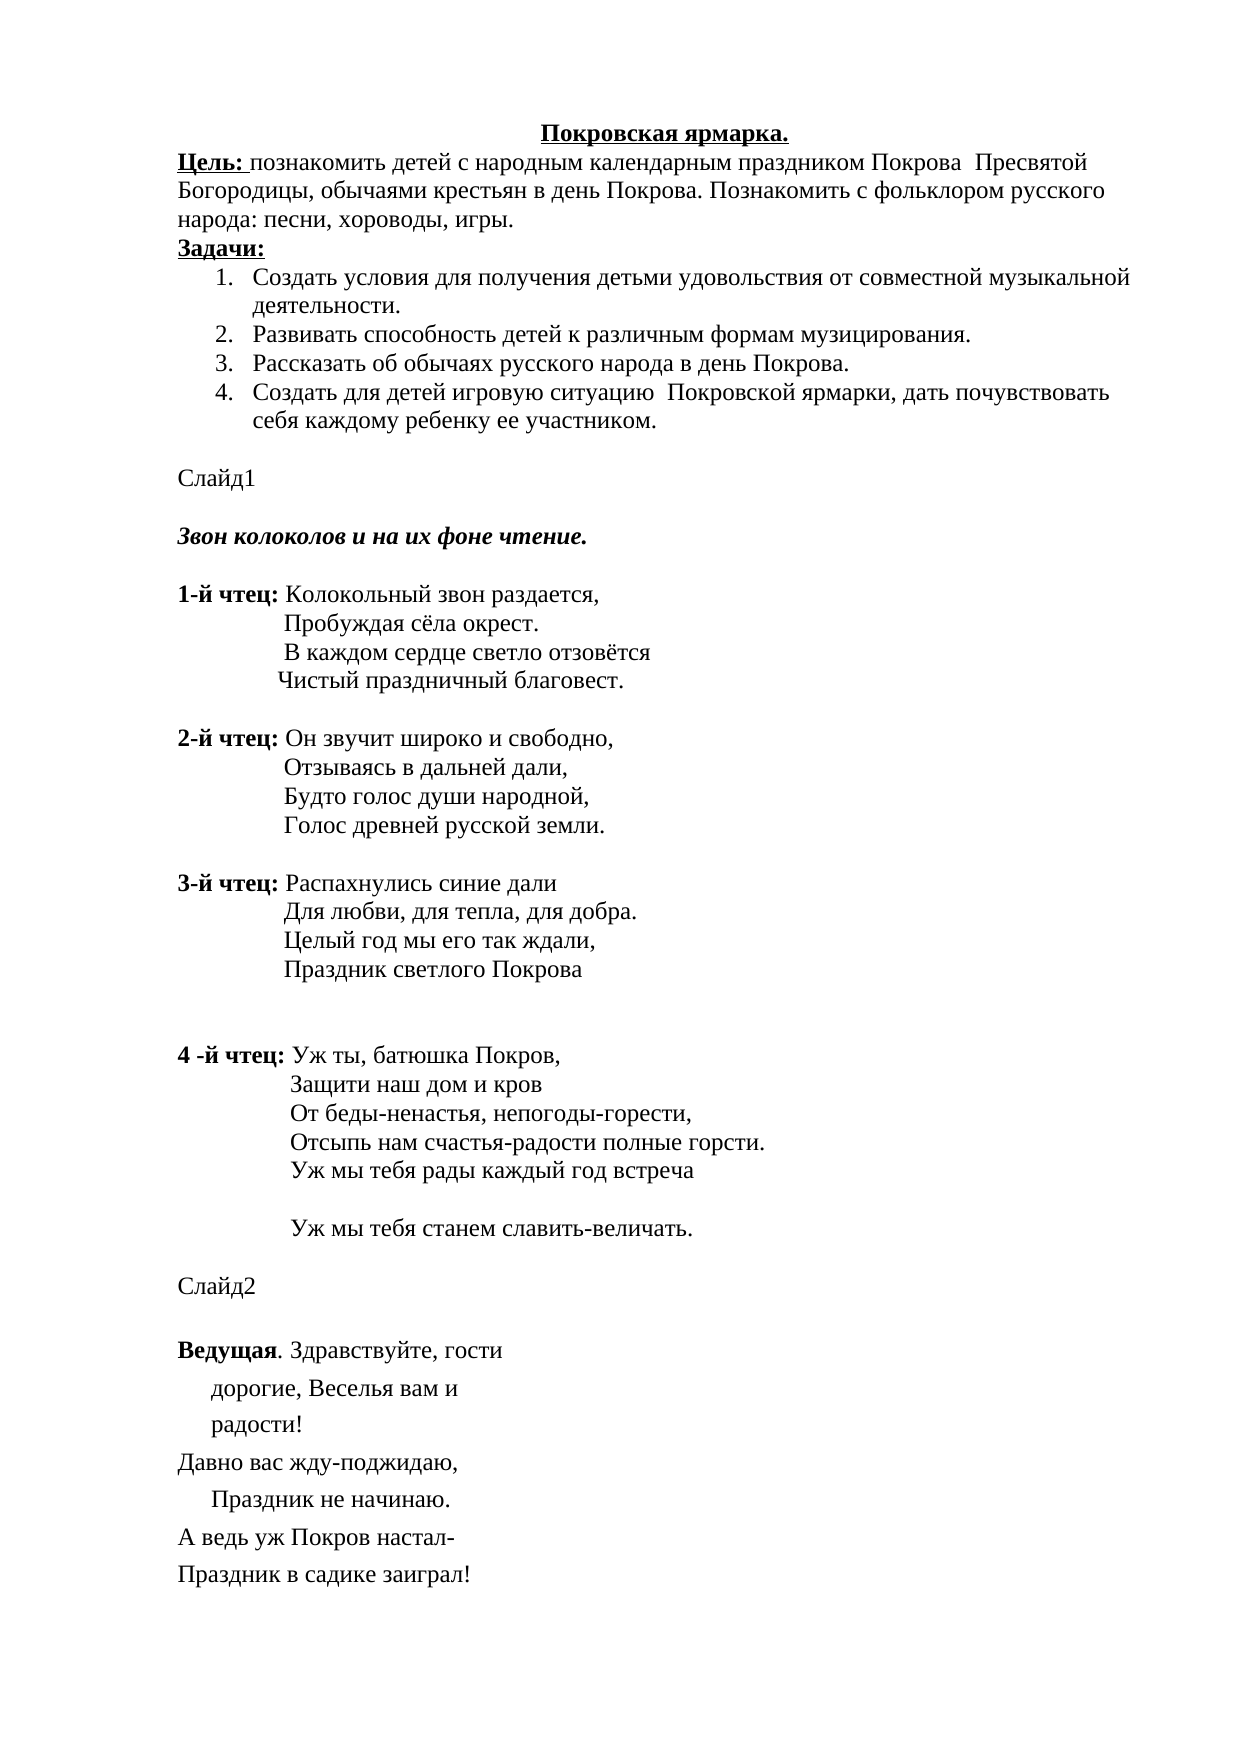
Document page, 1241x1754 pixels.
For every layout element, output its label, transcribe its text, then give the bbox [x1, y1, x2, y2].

text Давно вас жду-поджидаю, Праздник не начинаю. [177, 1441, 552, 1515]
text 3-й чтец: Распахнулись синие дали Для любви, для тепла, для добра. Целый год мы его так ждали, Праздник светлого Покрова [177, 868, 1152, 983]
text 4 -й чтец: Уж ты, батюшка Покров, Защити наш дом и кров От беды-ненастья, непогоды-горести, Отсыпь нам счастья-радости полные горсти. Уж мы тебя рады каждый год встреча [177, 1012, 1152, 1184]
text Слайд1 [177, 463, 1152, 492]
text Звон колоколов и на их фоне чтение. [177, 521, 1152, 550]
text Уж мы тебя станем славить-величать. [177, 1213, 1152, 1242]
text Цель: познакомить детей с народным календарным праздником Покрова Пресвятой Богородицы, обычаями крестьян в день Покрова. Познакомить с фольклором русского народа: песни, хороводы, игры. [177, 147, 1152, 233]
text Слайд2 [177, 1271, 1152, 1300]
list Создать условия для получения детьми удовольствия от совместной музыкальной деятельности. [215, 262, 1152, 319]
list Развивать способность детей к различным формам музицирования. [215, 319, 1152, 348]
text Задачи: [177, 233, 1152, 262]
list Создать для детей игровую ситуацию Покровской ярмарки, дать почувствовать себя каждому ребенку ее участником. [215, 377, 1152, 434]
text А ведь уж Покров настал- [177, 1515, 552, 1552]
text Покровская ярмарка. [177, 118, 1152, 147]
text Праздник в садике заиграл! [177, 1553, 552, 1590]
text Ведущая. Здравствуйте, гости дорогие, Веселья вам и радости! [177, 1329, 552, 1440]
list Рассказать об обычаях русского народа в день Покрова. [215, 348, 1152, 377]
text 1-й чтец: Колокольный звон раздается, Пробуждая сёла окрест. В каждом сердце светло отзовётся Чистый праздничный благовест. [177, 579, 1152, 694]
text 2-й чтец: Он звучит широко и свободно, Отзываясь в дальней дали, Будто голос души народной, Голос древней русской земли. [177, 723, 1152, 838]
